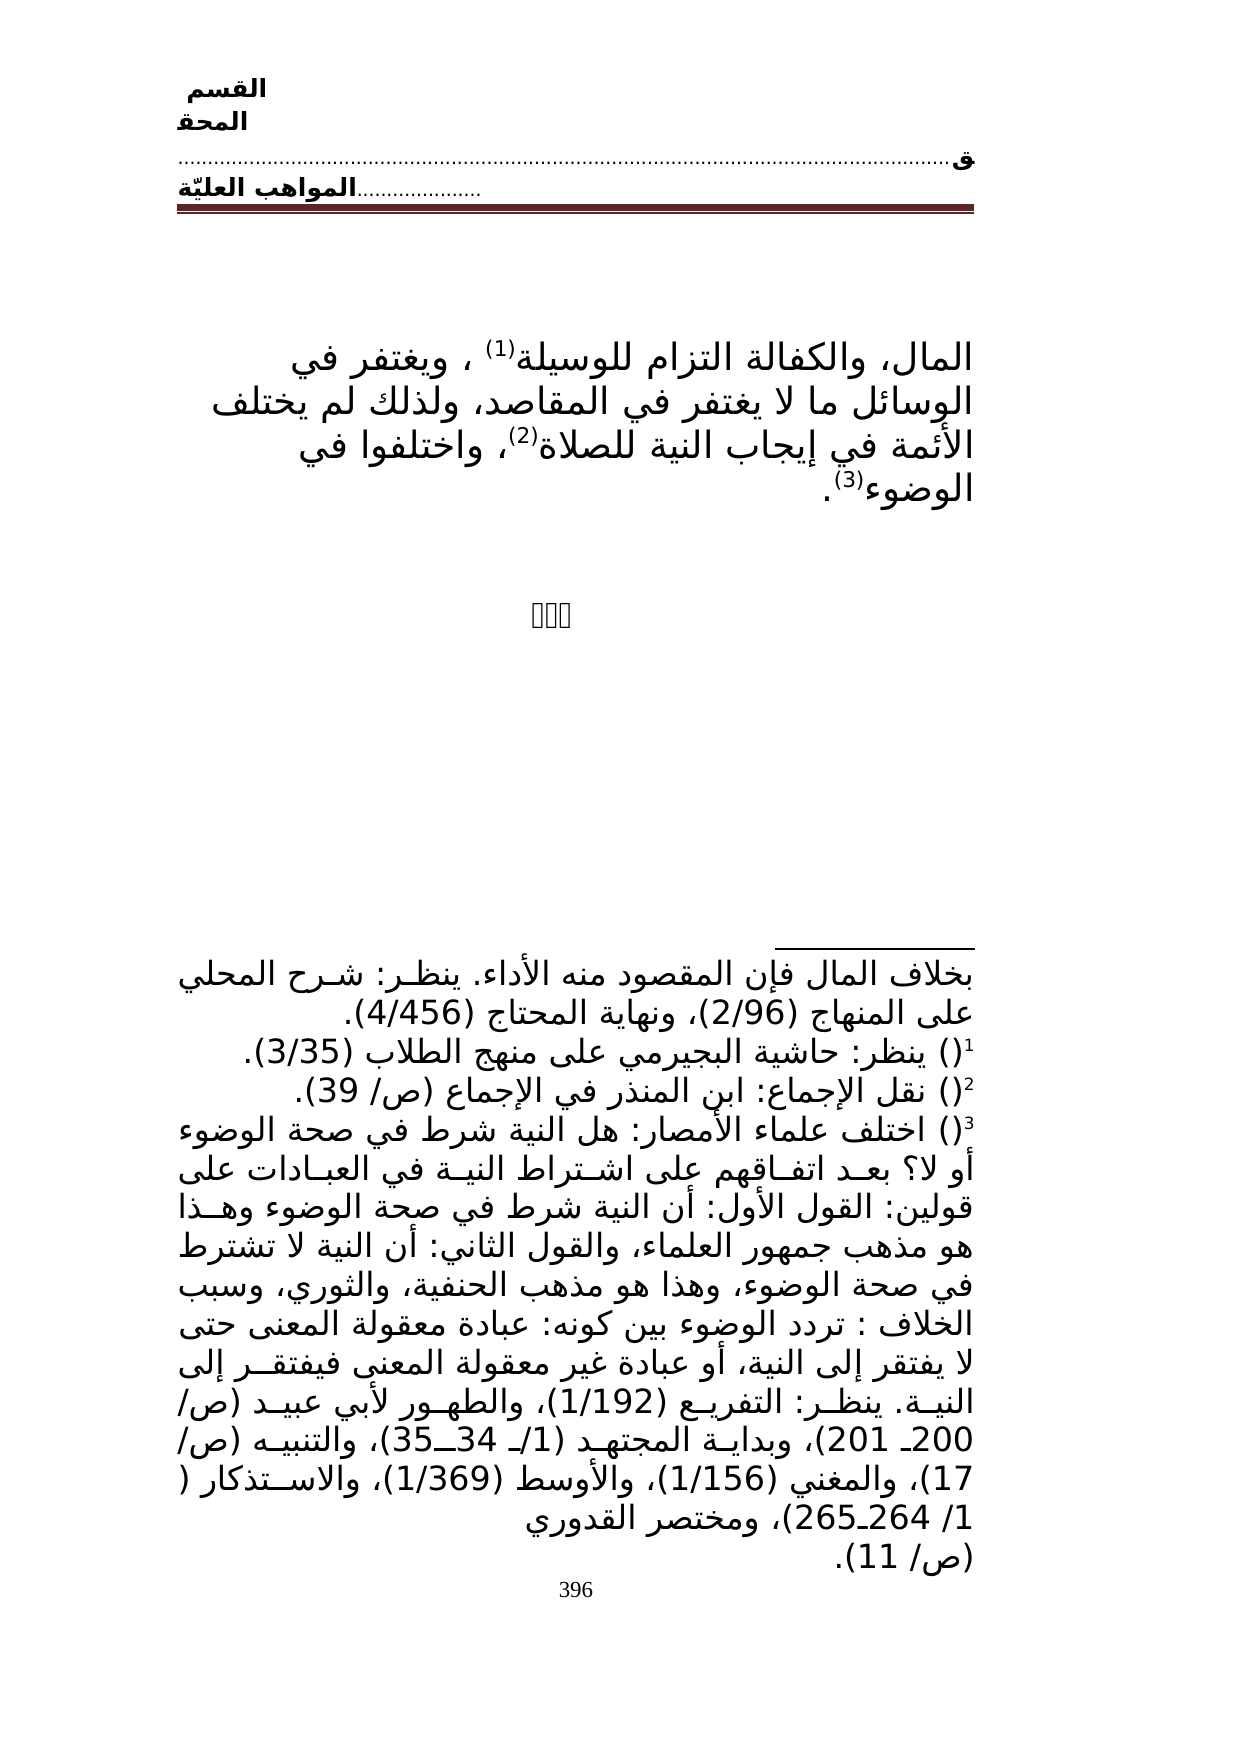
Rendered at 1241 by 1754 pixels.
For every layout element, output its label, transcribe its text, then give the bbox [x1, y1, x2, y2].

text و من ثم جُزِم بمنع توقيت الضمان، وجَرَى في الكَفَالة خلاف() ؛ لأن الضمان التزام للمقصود، وهو المال، والكفالة التزام للوسيلة() ، ويغتفر في الوسائل ما لا يغتفر في المقاصد، ولذلك لم يختلف الأئمة في إيجاب النية للصلاة()، واختلفوا في الوضوء(). [177, 336, 974, 511]
